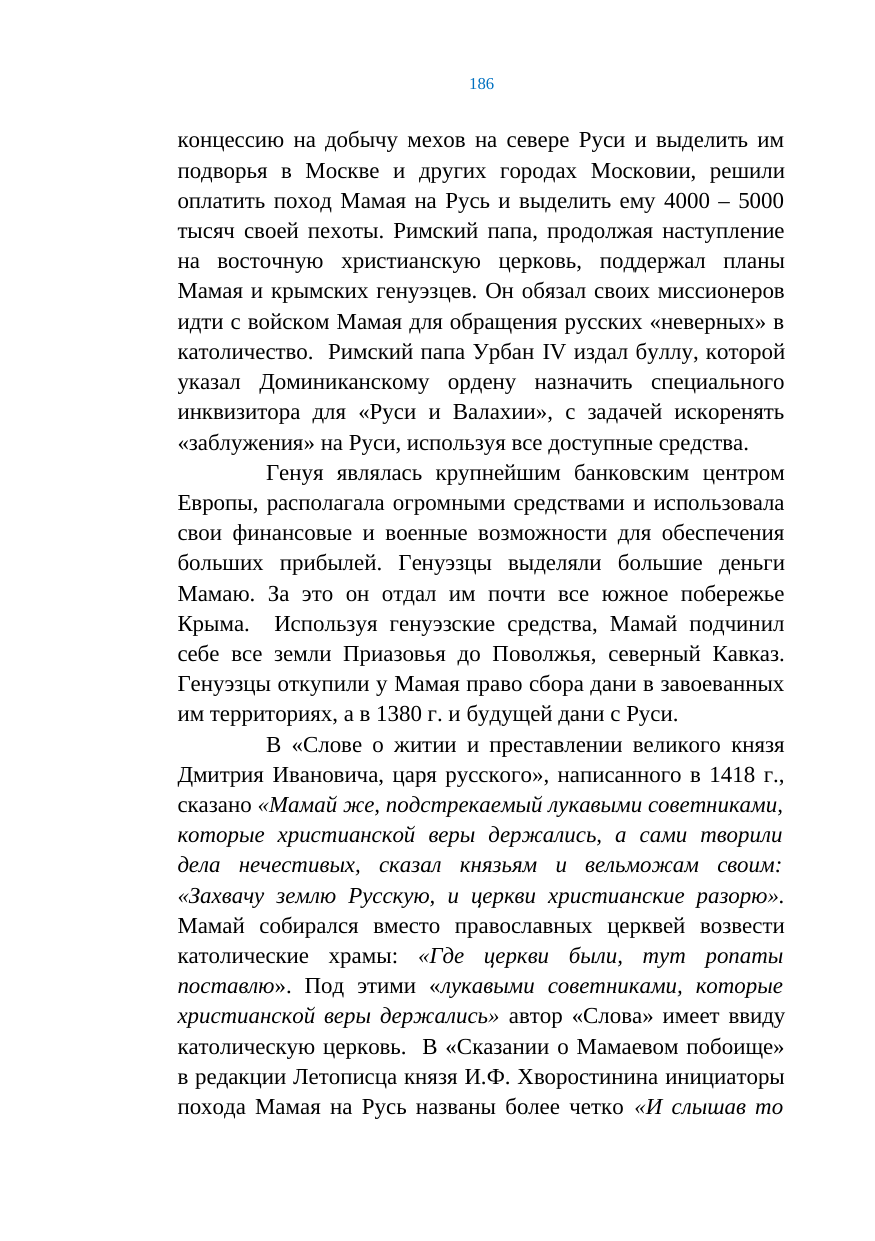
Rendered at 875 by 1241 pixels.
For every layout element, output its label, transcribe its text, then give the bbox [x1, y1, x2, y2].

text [177, 127, 786, 455]
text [177, 731, 786, 1119]
text Генуя являлась крупнейшим банковским центром Европы, располагала огромными средствами и использовала свои финансовые и военные возможности для обеспечения больших прибылей. Генуэзцы выделяли большие деньги Мамаю. За это он отдал им почти все южное побережье Крыма. Используя генуэзские средства, Мамай подчинил себе все земли Приазовья до Поволжья, северный Кавказ. Генуэзцы откупили у Мамая право сбора дани в завоеванных им территориях, а в 1380 г. и будущей дани с Руси. [177, 459, 786, 727]
